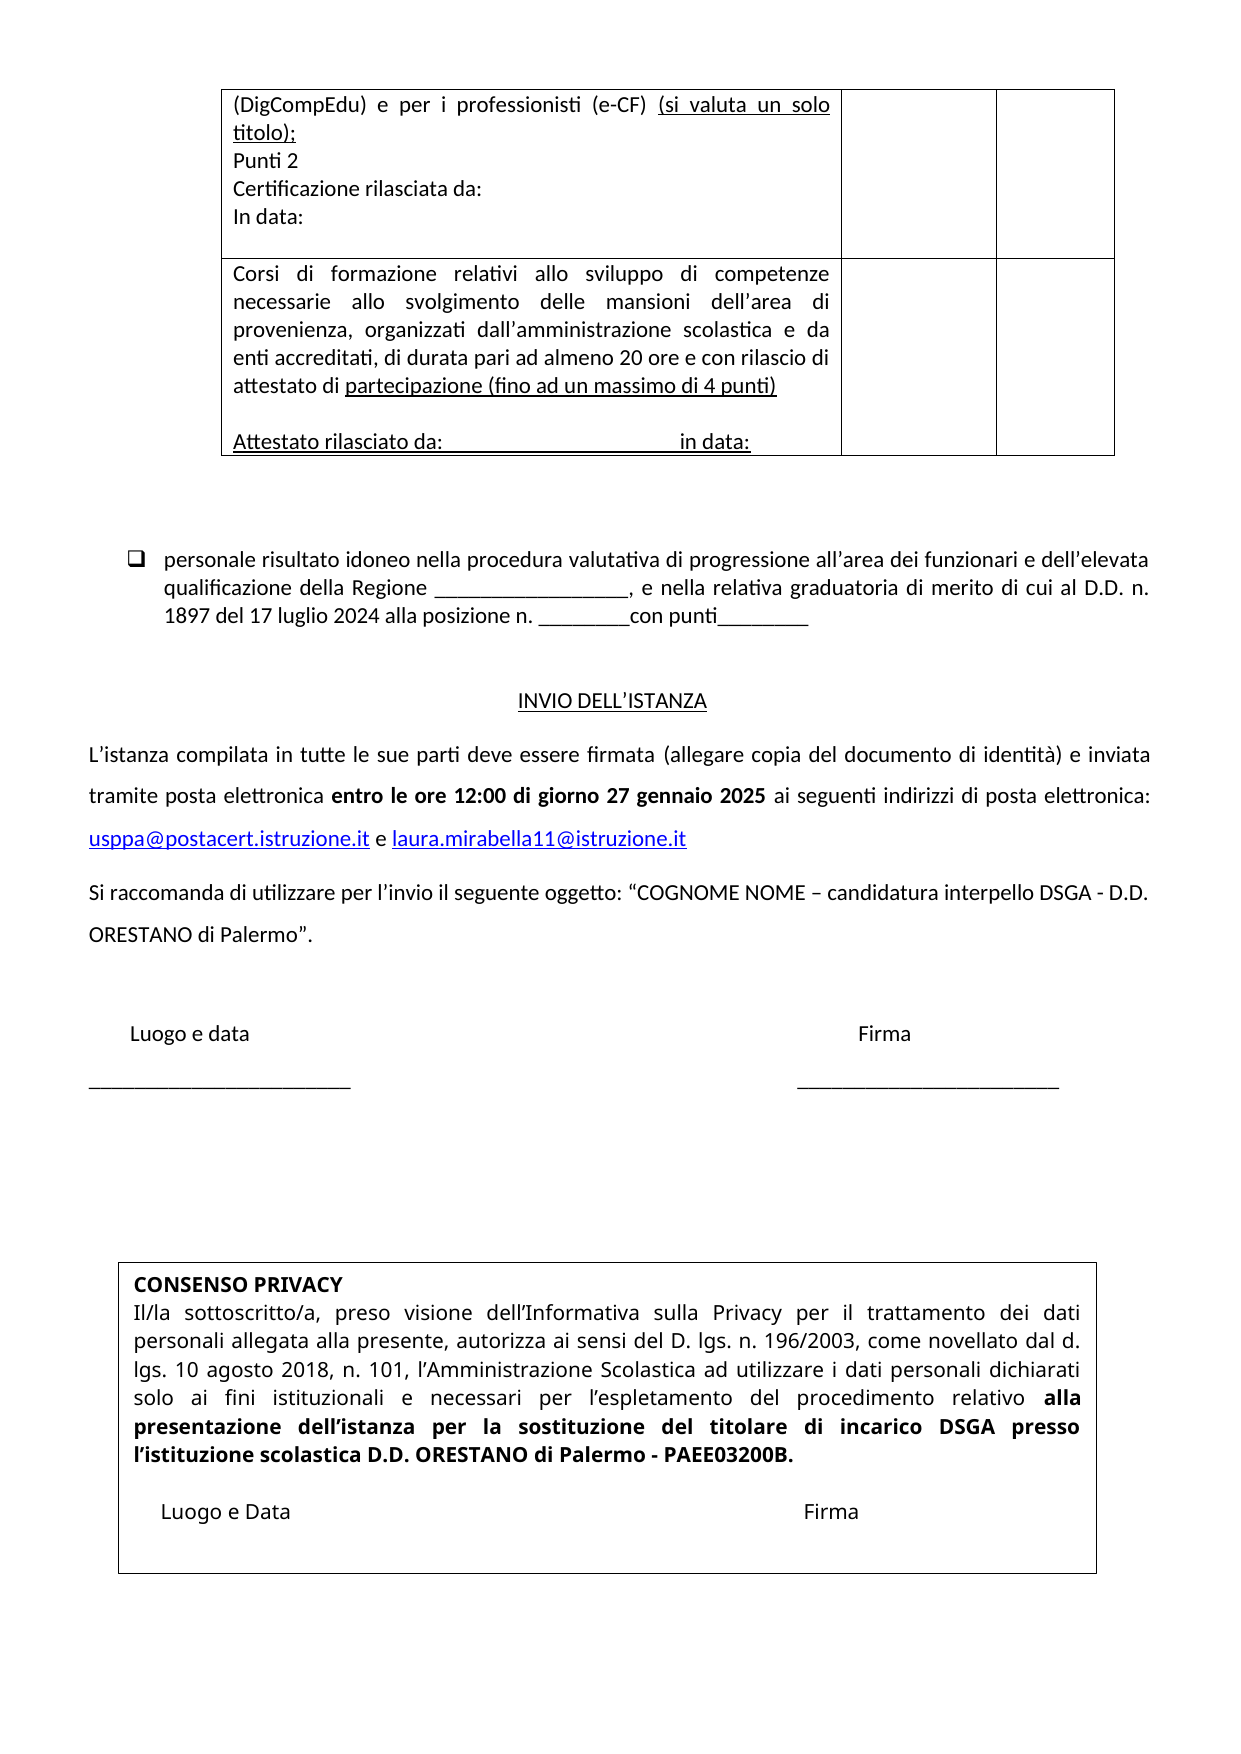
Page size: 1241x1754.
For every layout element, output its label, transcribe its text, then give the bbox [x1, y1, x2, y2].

text Si raccomanda di utilizzare per l’invio il seguente oggetto: “COGNOME NOME – candidatura interpello DSGA - D.D. ORESTANO di Palermo”. [89, 878, 1152, 948]
table_cell Corsi di formazione relativi allo sviluppo di competenze necessarie allo svolgimento delle mansioni dell’area di provenienza, organizzati dall’amministrazione scolastica e da enti accreditati, di durata pari ad almeno 20 ore e con rilascio di attestato di partecipazione (fino ad un massimo di 4 punti) Attestato rilasciato da: in data: [222, 259, 841, 455]
table_cell [997, 259, 1114, 455]
list personale risultato idoneo nella procedura valutativa di progressione all’area dei funzionari e dell’elevata qualificazione della Regione _________________, e nella relativa graduatoria di merito di cui al D.D. n. 1897 del 17 luglio 2024 alla posizione n. ________con punti________ [126, 545, 1152, 629]
table_cell [842, 90, 996, 258]
subtitle INVIO DELL’ISTANZA [89, 687, 1136, 715]
table_cell [842, 259, 996, 455]
text Luogo e data Firma [89, 1019, 1152, 1047]
text _______________________ _______________________ [89, 1064, 1152, 1092]
table_cell [997, 90, 1114, 258]
text L’istanza compilata in tutte le sue parti deve essere firmata (allegare copia del documento di identità) e inviata tramite posta elettronica entro le ore 12:00 di giorno 27 gennaio 2025 ai seguenti indirizzi di posta elettronica: usppa@postacert.istruzione.it e laura.mirabella11@istruzione.it [89, 740, 1152, 852]
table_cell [222, 90, 841, 258]
